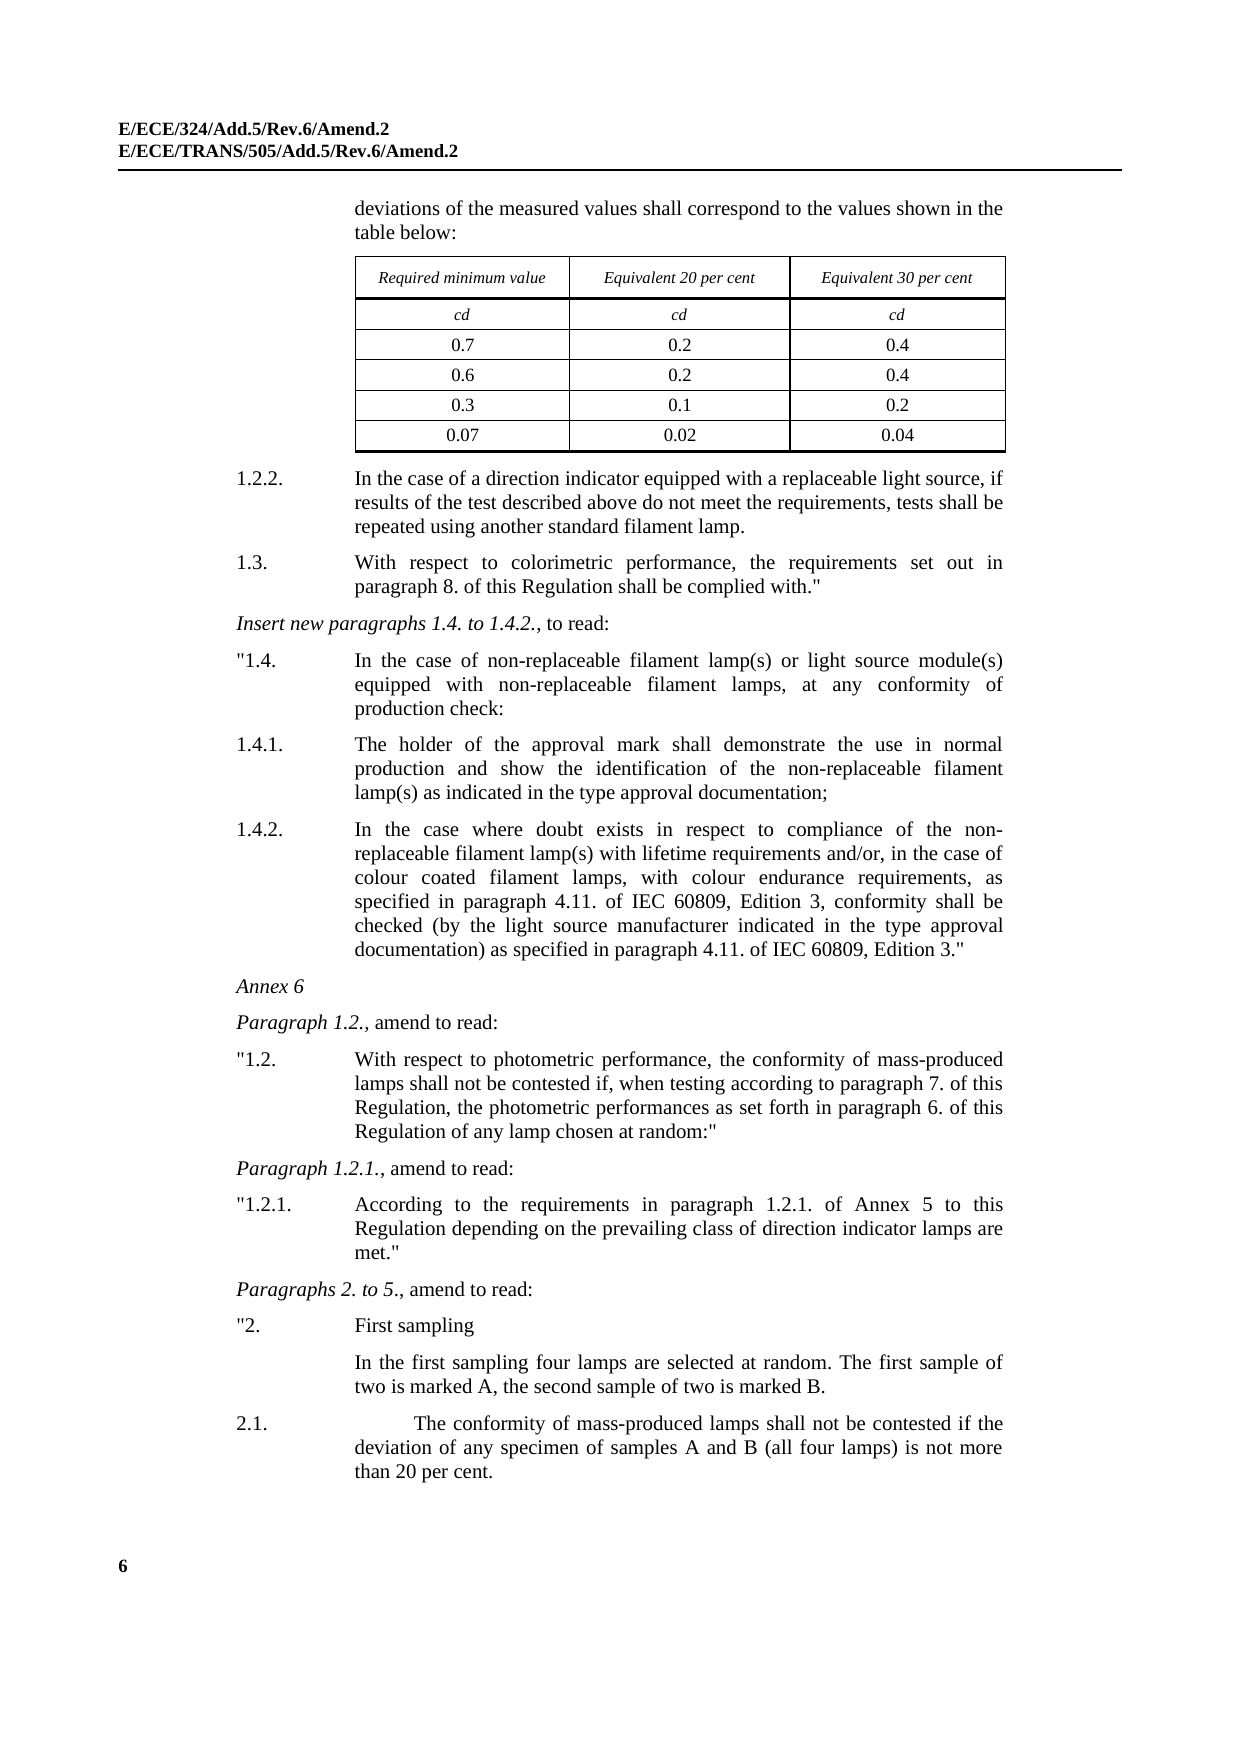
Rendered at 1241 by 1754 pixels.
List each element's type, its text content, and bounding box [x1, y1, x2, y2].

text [354, 196, 1004, 244]
text 2.1. The conformity of mass-produced lamps shall not be contested if the deviation of any specimen of samples A and B (all four lamps) is not more than 20 per cent. [236, 1411, 1004, 1483]
text Paragraph 1.2.1., amend to read: [236, 1156, 1004, 1180]
text "1.2. With respect to photometric performance, the conformity of mass-produced lamps shall not be contested if, when testing according to paragraph 7. of this Regulation, the photometric performances as set forth in paragraph 6. of this Regulation of any lamp chosen at random:" [236, 1047, 1004, 1143]
text "1.2.1. According to the requirements in paragraph 1.2.1. of Annex 5 to this Regulation depending on the prevailing class of direction indicator lamps are met." [236, 1192, 1004, 1264]
table_cell cd [791, 300, 1005, 329]
table_cell cd [570, 300, 789, 329]
table_cell 0.2 [570, 360, 789, 389]
text Annex 6 [236, 974, 1004, 998]
table_cell cd [356, 300, 569, 329]
text 1.4.2. In the case where doubt exists in respect to compliance of the non-replaceable filament lamp(s) with lifetime requirements and/or, in the case of colour coated filament lamps, with colour endurance requirements, as specified in paragraph 4.11. of IEC 60809, Edition 3, conformity shall be checked (by the light source manufacturer indicated in the type approval documentation) as specified in paragraph 4.11. of IEC 60809, Edition 3." [236, 817, 1004, 961]
text Paragraphs 2. to 5., amend to read: [236, 1277, 1004, 1301]
text 1.3. With respect to colorimetric performance, the requirements set out in paragraph 8. of this Regulation shall be complied with." [236, 550, 1004, 598]
table_cell 0.7 [356, 330, 569, 359]
table_cell 0.1 [570, 391, 789, 420]
text 1.2.2. In the case of a direction indicator equipped with a replaceable light source, if results of the test described above do not meet the requirements, tests shall be repeated using another standard filament lamp. [236, 466, 1004, 538]
table_header Equivalent 20 per cent [570, 257, 789, 297]
table_cell 0.6 [356, 360, 569, 389]
table_cell 0.2 [570, 330, 789, 359]
text "2. First sampling [236, 1313, 1004, 1337]
table_cell 0.04 [791, 421, 1005, 450]
text Insert new paragraphs 1.4. to 1.4.2., to read: [236, 611, 1004, 635]
table_cell 0.02 [570, 421, 789, 450]
table_header Required minimum value [356, 257, 569, 297]
table_cell 0.4 [791, 330, 1005, 359]
table_header Equivalent 30 per cent [791, 257, 1005, 297]
table_cell 0.3 [356, 391, 569, 420]
table_cell 0.4 [791, 360, 1005, 389]
text 1.4.1. The holder of the approval mark shall demonstrate the use in normal production and show the identification of the non-replaceable filament lamp(s) as indicated in the type approval documentation; [236, 732, 1004, 804]
table_cell 0.07 [356, 421, 569, 450]
text In the first sampling four lamps are selected at random. The first sample of two is marked A, the second sample of two is marked B. [354, 1350, 1004, 1398]
table_cell 0.2 [791, 391, 1005, 420]
text Paragraph 1.2., amend to read: [236, 1010, 1004, 1034]
text "1.4. In the case of non-replaceable filament lamp(s) or light source module(s) equipped with non-replaceable filament lamps, at any conformity of production check: [236, 647, 1004, 720]
